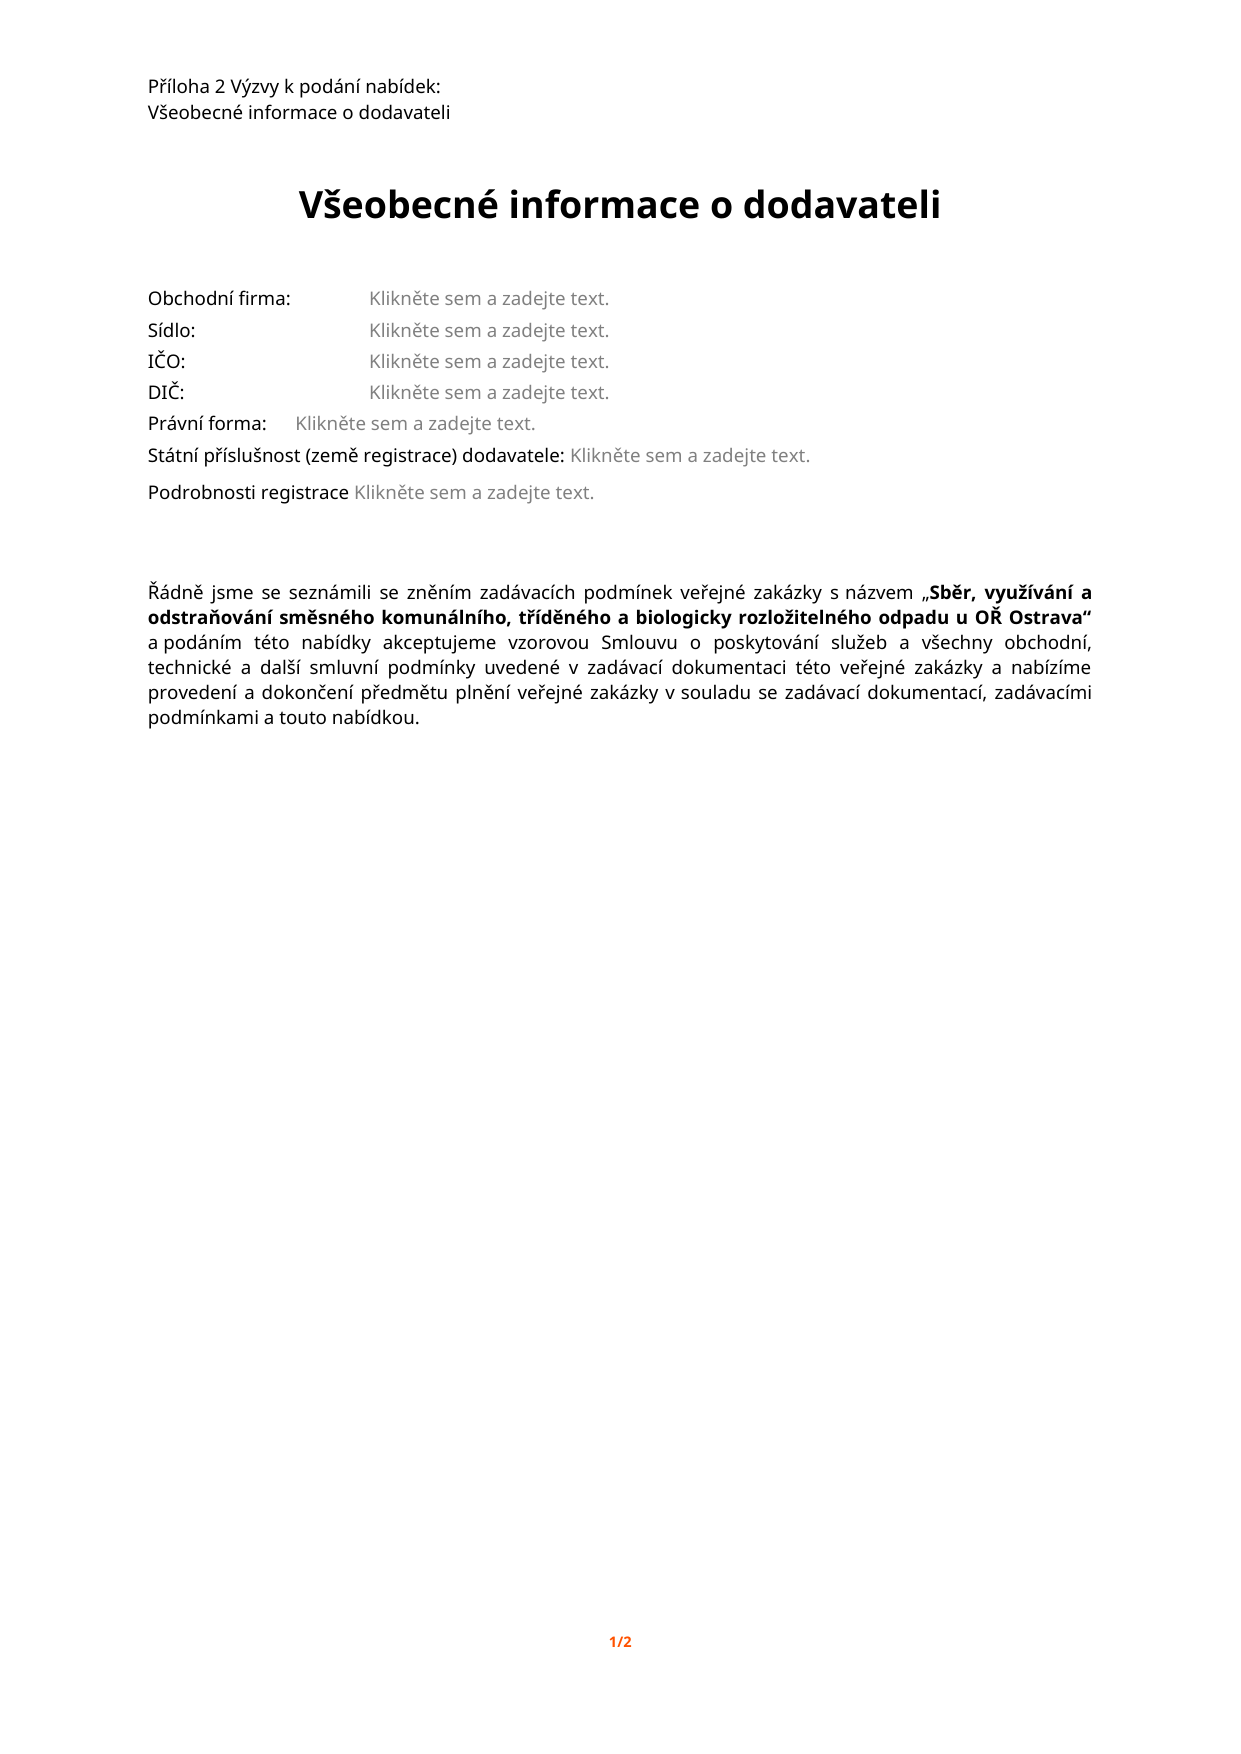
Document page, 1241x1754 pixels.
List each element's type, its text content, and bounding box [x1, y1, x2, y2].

text IČO: [148, 348, 1093, 373]
text DIČ: [148, 379, 1093, 404]
text Řádně jsme se seznámili se zněním zadávacích podmínek veřejné zakázky s názvem „Sběr, využívání a odstraňování směsného komunálního, tříděného a biologicky rozložitelného odpadu u OŘ Ostrava“ a podáním této nabídky akceptujeme vzorovou Smlouvu o poskytování služeb a všechny obchodní, technické a další smluvní podmínky uvedené v zadávací dokumentaci této veřejné zakázky a nabízíme provedení a dokončení předmětu plnění veřejné zakázky v souladu se zadávací dokumentací, zadávacími podmínkami a touto nabídkou. [148, 579, 1093, 729]
text Podrobnosti registrace [148, 479, 1093, 504]
text Obchodní firma: [148, 286, 1093, 311]
text Státní příslušnost (země registrace) dodavatele: [148, 442, 1093, 467]
text Sídlo: [148, 317, 1093, 342]
text Právní forma: [148, 411, 1093, 436]
title Všeobecné informace o dodavateli [148, 178, 1093, 229]
